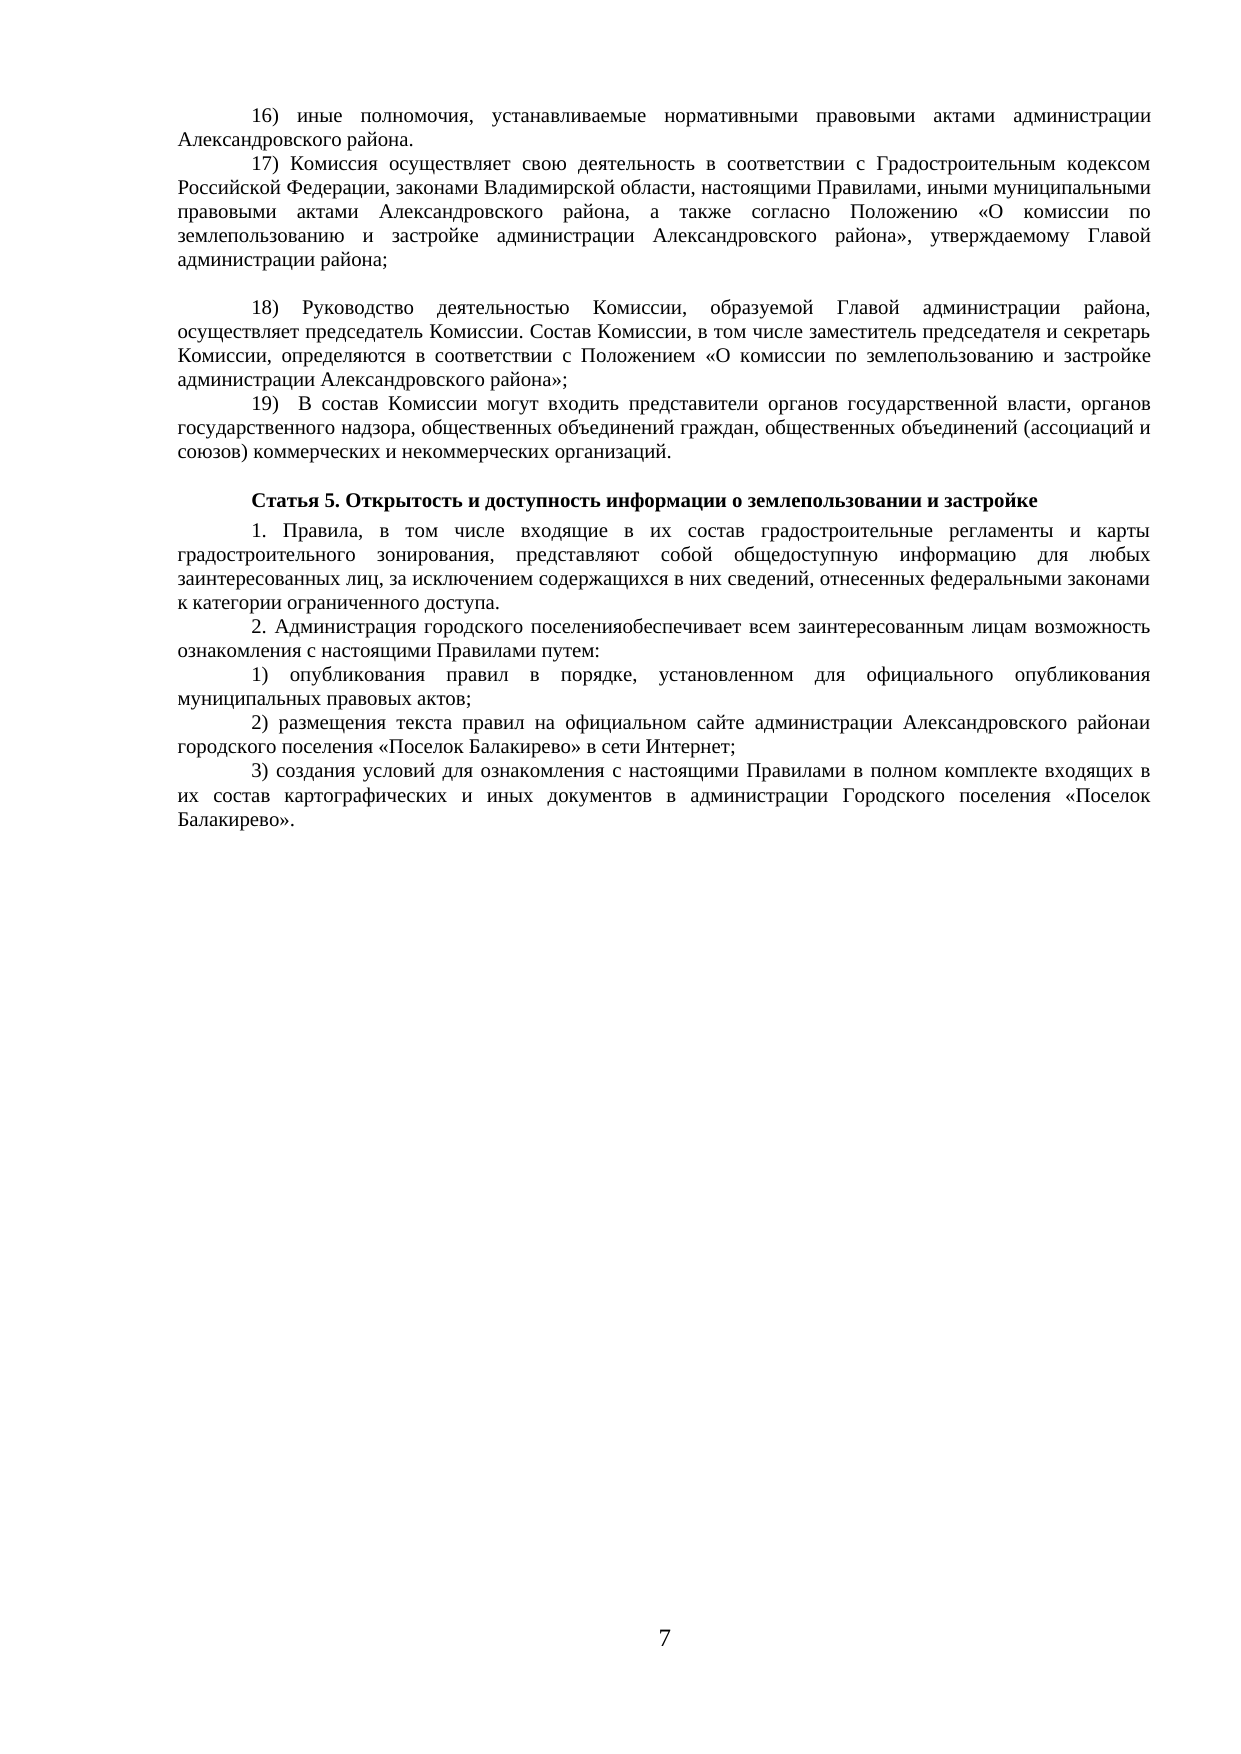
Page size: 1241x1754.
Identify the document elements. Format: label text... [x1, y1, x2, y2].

text 2. Администрация городского поселенияобеспечивает всем заинтересованным лицам возможность ознакомления с настоящими Правилами путем: [177, 614, 1152, 662]
text 1) опубликования правил в порядке, установленном для официального опубликования муниципальных правовых актов; [177, 662, 1152, 710]
text Статья 5. Открытость и доступность информации о землепользовании и застройке [177, 487, 1152, 512]
text 19) В состав Комиссии могут входить представители органов государственной власти, органов государственного надзора, общественных объединений граждан, общественных объединений (ассоциаций и союзов) коммерческих и некоммерческих организаций. [177, 391, 1152, 463]
text 3) создания условий для ознакомления с настоящими Правилами в полном комплекте входящих в их состав картографических и иных документов в администрации Городского поселения «Поселок Балакирево». [177, 758, 1152, 831]
text 18) Руководство деятельностью Комиссии, образуемой Главой администрации района, осуществляет председатель Комиссии. Состав Комиссии, в том числе заместитель председателя и секретарь Комиссии, определяются в соответствии с Положением «О комиссии по землепользованию и застройке администрации Александровского района»; [177, 295, 1152, 391]
text 16) иные полномочия, устанавливаемые нормативными правовыми актами администрации Александровского района. [177, 102, 1152, 151]
text 2) размещения текста правил на официальном сайте администрации Александровского районаи городского поселения «Поселок Балакирево» в сети Интернет; [177, 710, 1152, 758]
text 1. Правила, в том числе входящие в их состав градостроительные регламенты и карты градостроительного зонирования, представляют собой общедоступную информацию для любых заинтересованных лиц, за исключением содержащихся в них сведений, отнесенных федеральными законами к категории ограниченного доступа. [177, 518, 1152, 614]
text 17) Комиссия осуществляет свою деятельность в соответствии с Градостроительным кодексом Российской Федерации, законами Владимирской области, настоящими Правилами, иными муниципальными правовыми актами Александровского района, а также согласно Положению «О комиссии по землепользованию и застройке администрации Александровского района», утверждаемому Главой администрации района; [177, 151, 1152, 271]
